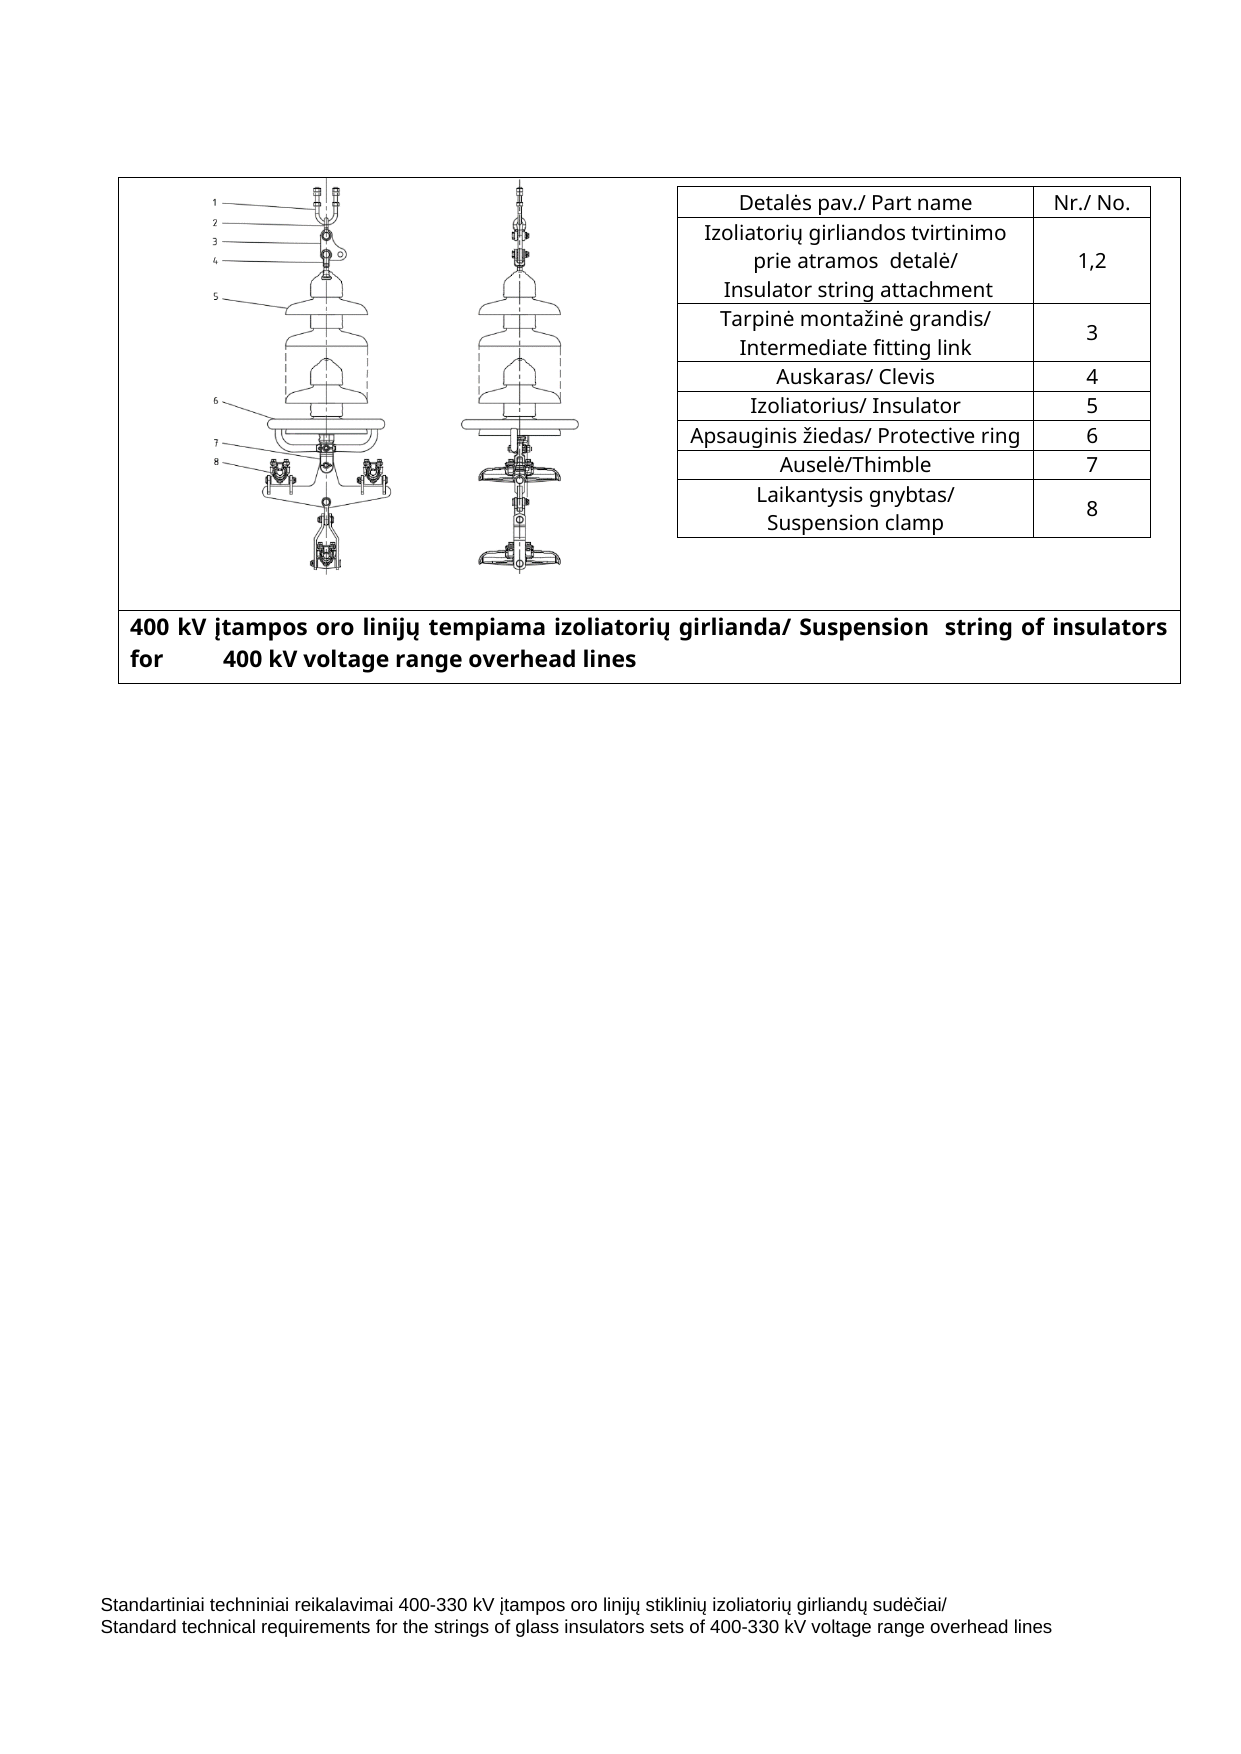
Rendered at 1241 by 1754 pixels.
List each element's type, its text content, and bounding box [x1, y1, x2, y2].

table_cell [119, 178, 1180, 610]
picture [205, 178, 584, 577]
table_cell 400 kV įtampos oro linijų tempiama izoliatorių girlianda/ Suspension string of insulators for 400 kV voltage range overhead lines [119, 611, 1180, 683]
